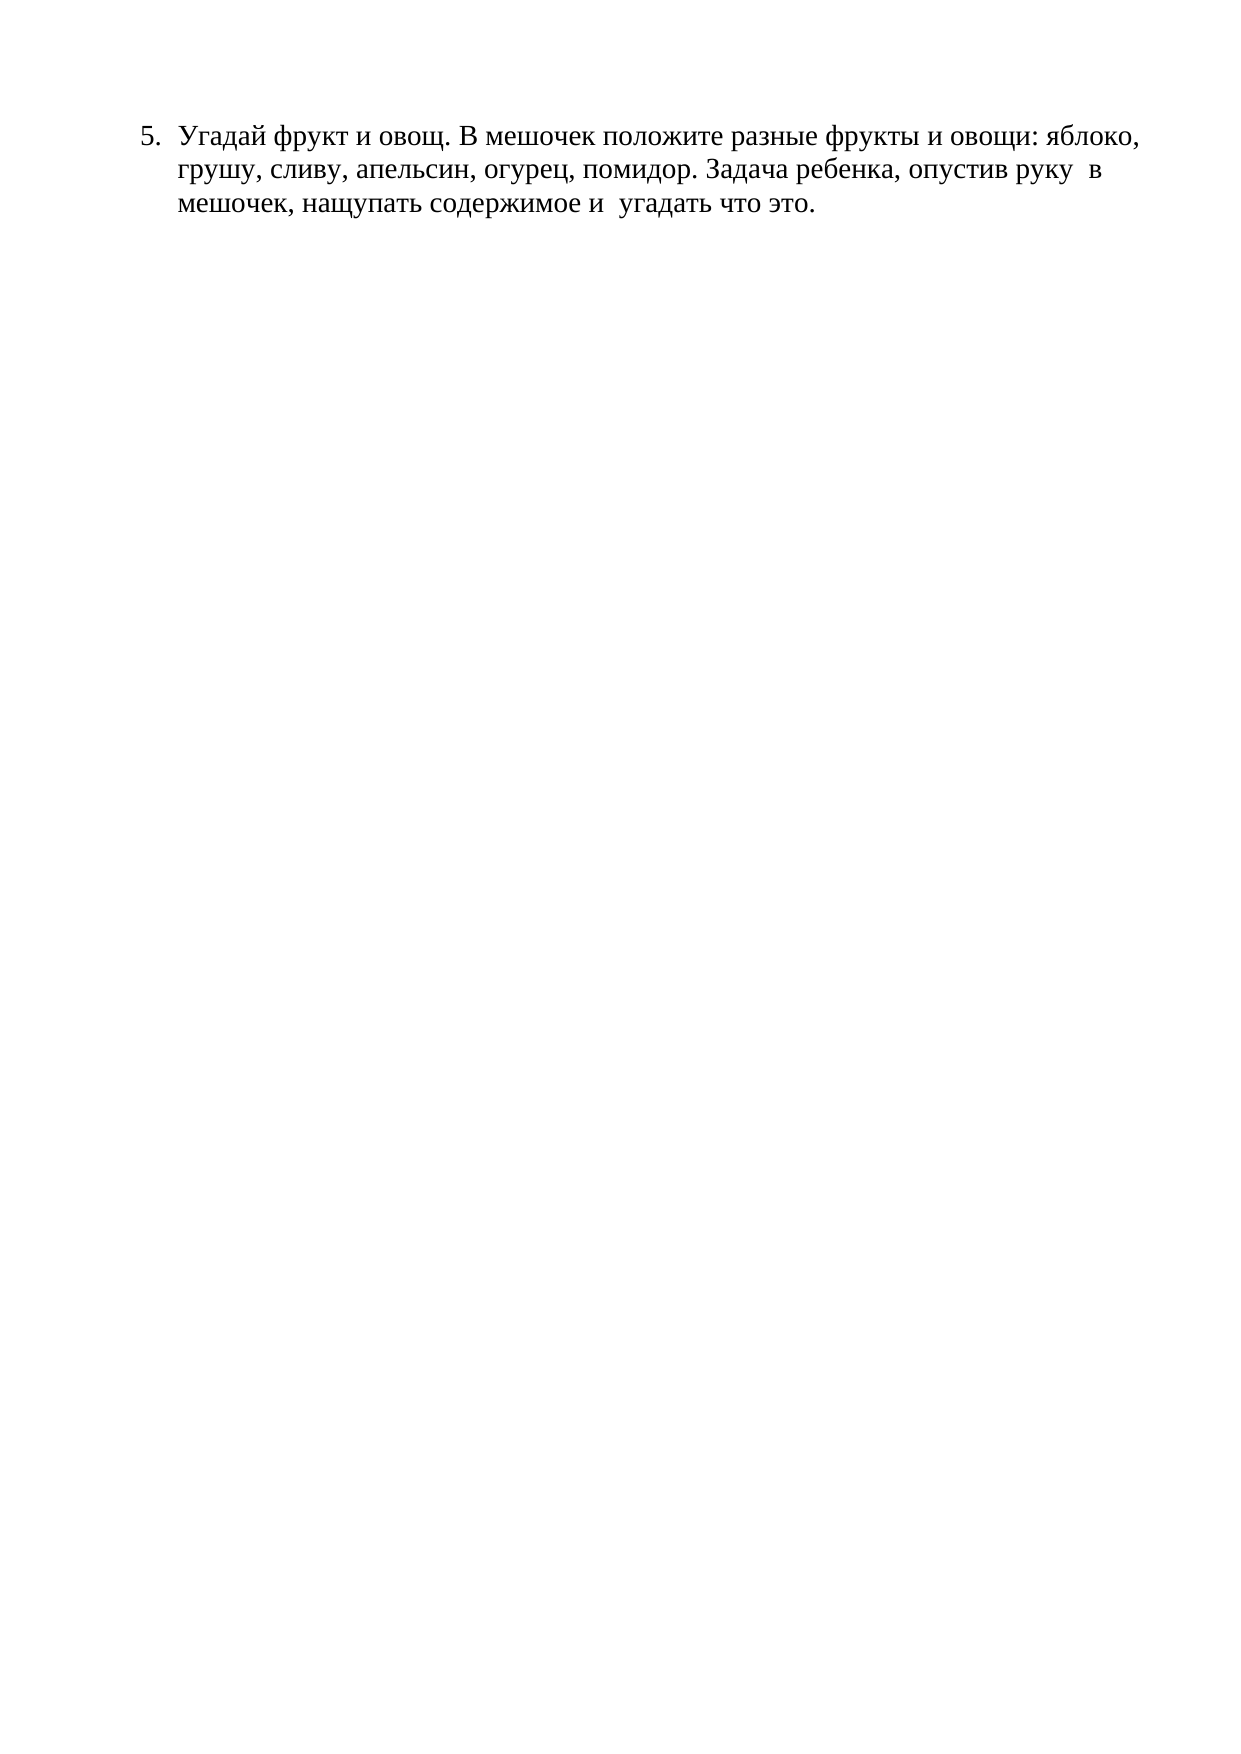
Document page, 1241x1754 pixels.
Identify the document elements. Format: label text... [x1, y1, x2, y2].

list Угадай фрукт и овощ. В мешочек положите разные фрукты и овощи: яблоко, грушу, сливу, апельсин, огурец, помидор. Задача ребенка, опустив руку в мешочек, нащупать содержимое и угадать что это. [140, 118, 1152, 219]
